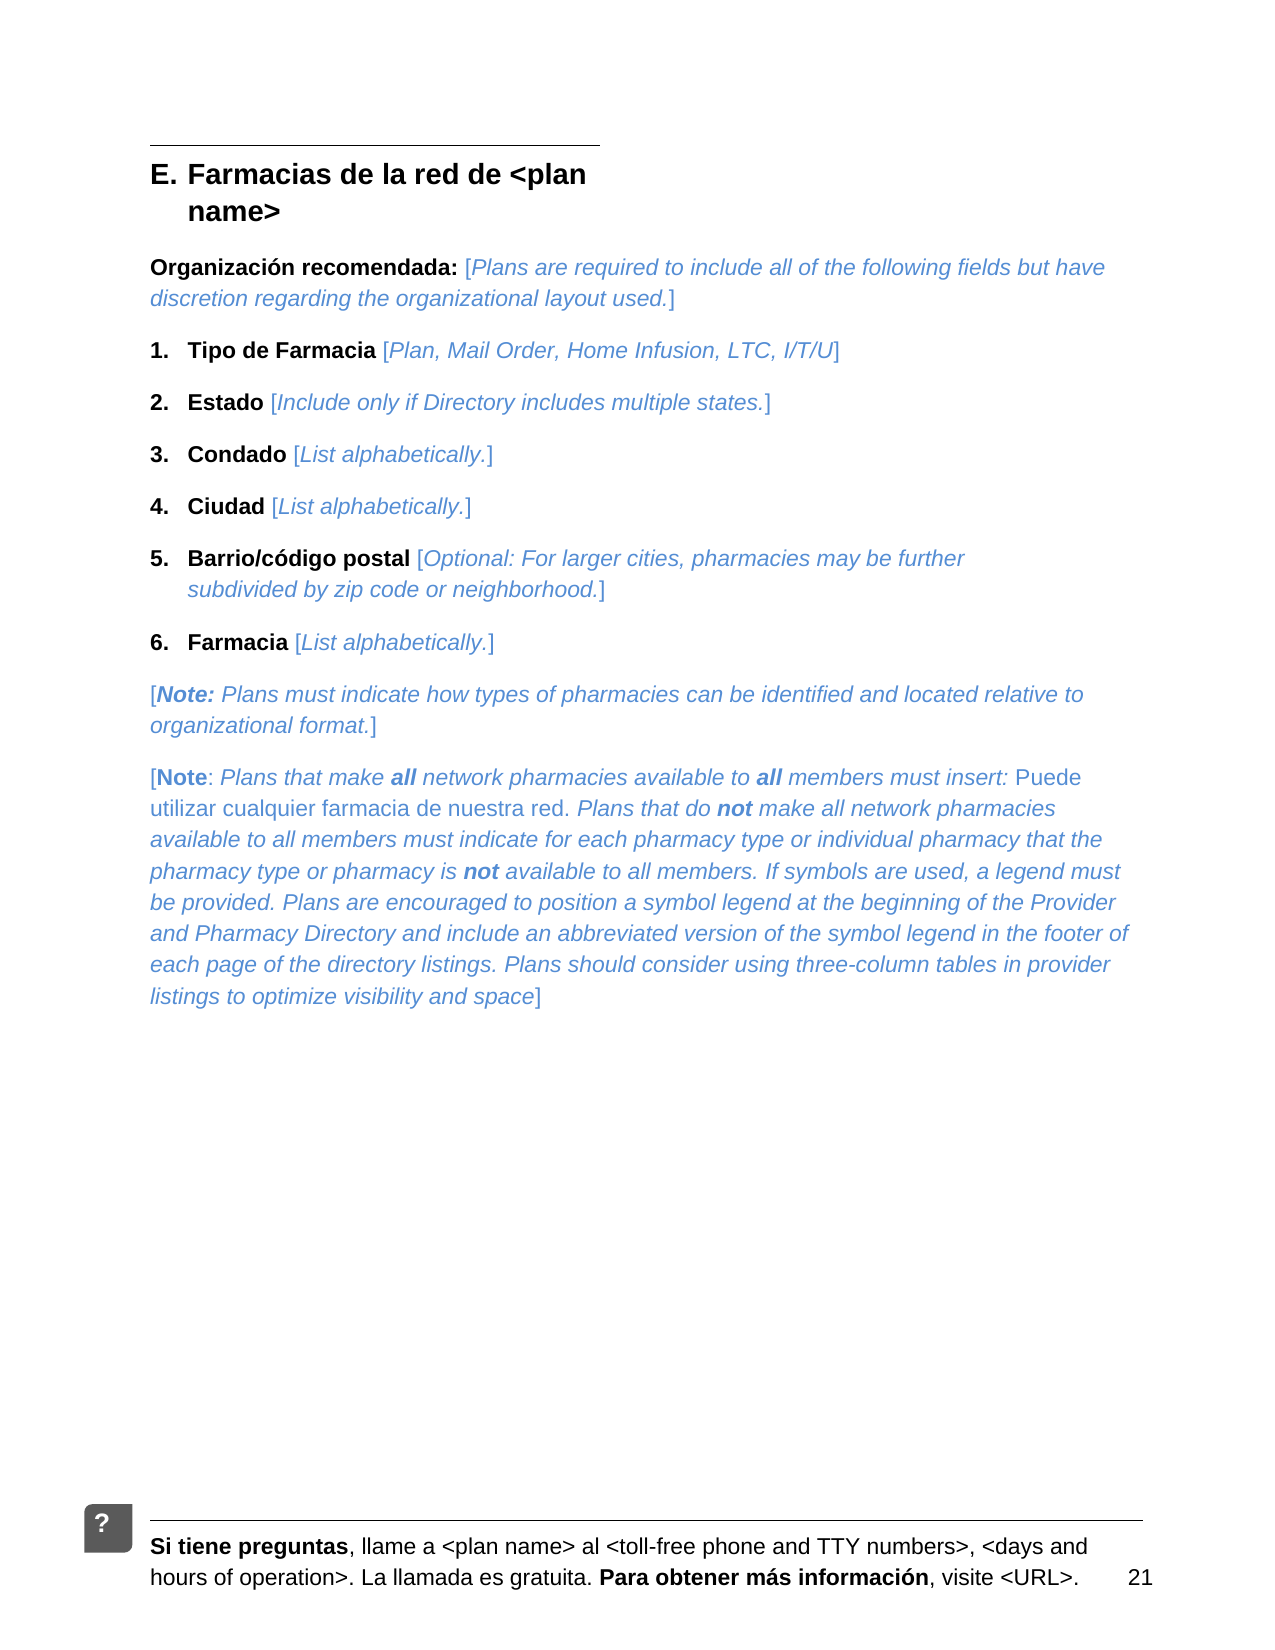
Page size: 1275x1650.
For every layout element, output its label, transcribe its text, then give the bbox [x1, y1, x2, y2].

list Barrio/código postal [Optional: For larger cities, pharmacies may be further subdivided by zip code or neighborhood.] [150, 542, 1068, 604]
list Condado [List alphabetically.] [150, 437, 1068, 469]
text Organización recomendada: [Plans are required to include all of the following fields but have discretion regarding the organizational layout used.] [150, 250, 1143, 312]
list Farmacia [List alphabetically.] [150, 625, 1068, 656]
list Tipo de Farmacia [Plan, Mail Order, Home Infusion, LTC, I/T/U] [150, 333, 1068, 364]
text [Note: Plans must indicate how types of pharmacies can be identified and located relative to organizational format.] [150, 677, 1143, 739]
list Ciudad [List alphabetically.] [150, 489, 1068, 521]
text [Note: Plans that make all network pharmacies available to all members must insert: Puede utilizar cualquier farmacia de nuestra red. Plans that do not make all network pharmacies available to all members must indicate for each pharmacy type or individual pharmacy that the pharmacy type or pharmacy is not available to all members. If symbols are used, a legend must be provided. Plans are encouraged to position a symbol legend at the beginning of the Provider and Pharmacy Directory and include an abbreviated version of the symbol legend in the footer of each page of the directory listings. Plans should consider using three-column tables in provider listings to optimize visibility and space] [150, 760, 1143, 1010]
subtitle Farmacias de la red de <plan name> [150, 146, 600, 229]
list Estado [Include only if Directory includes multiple states.] [150, 385, 1068, 417]
